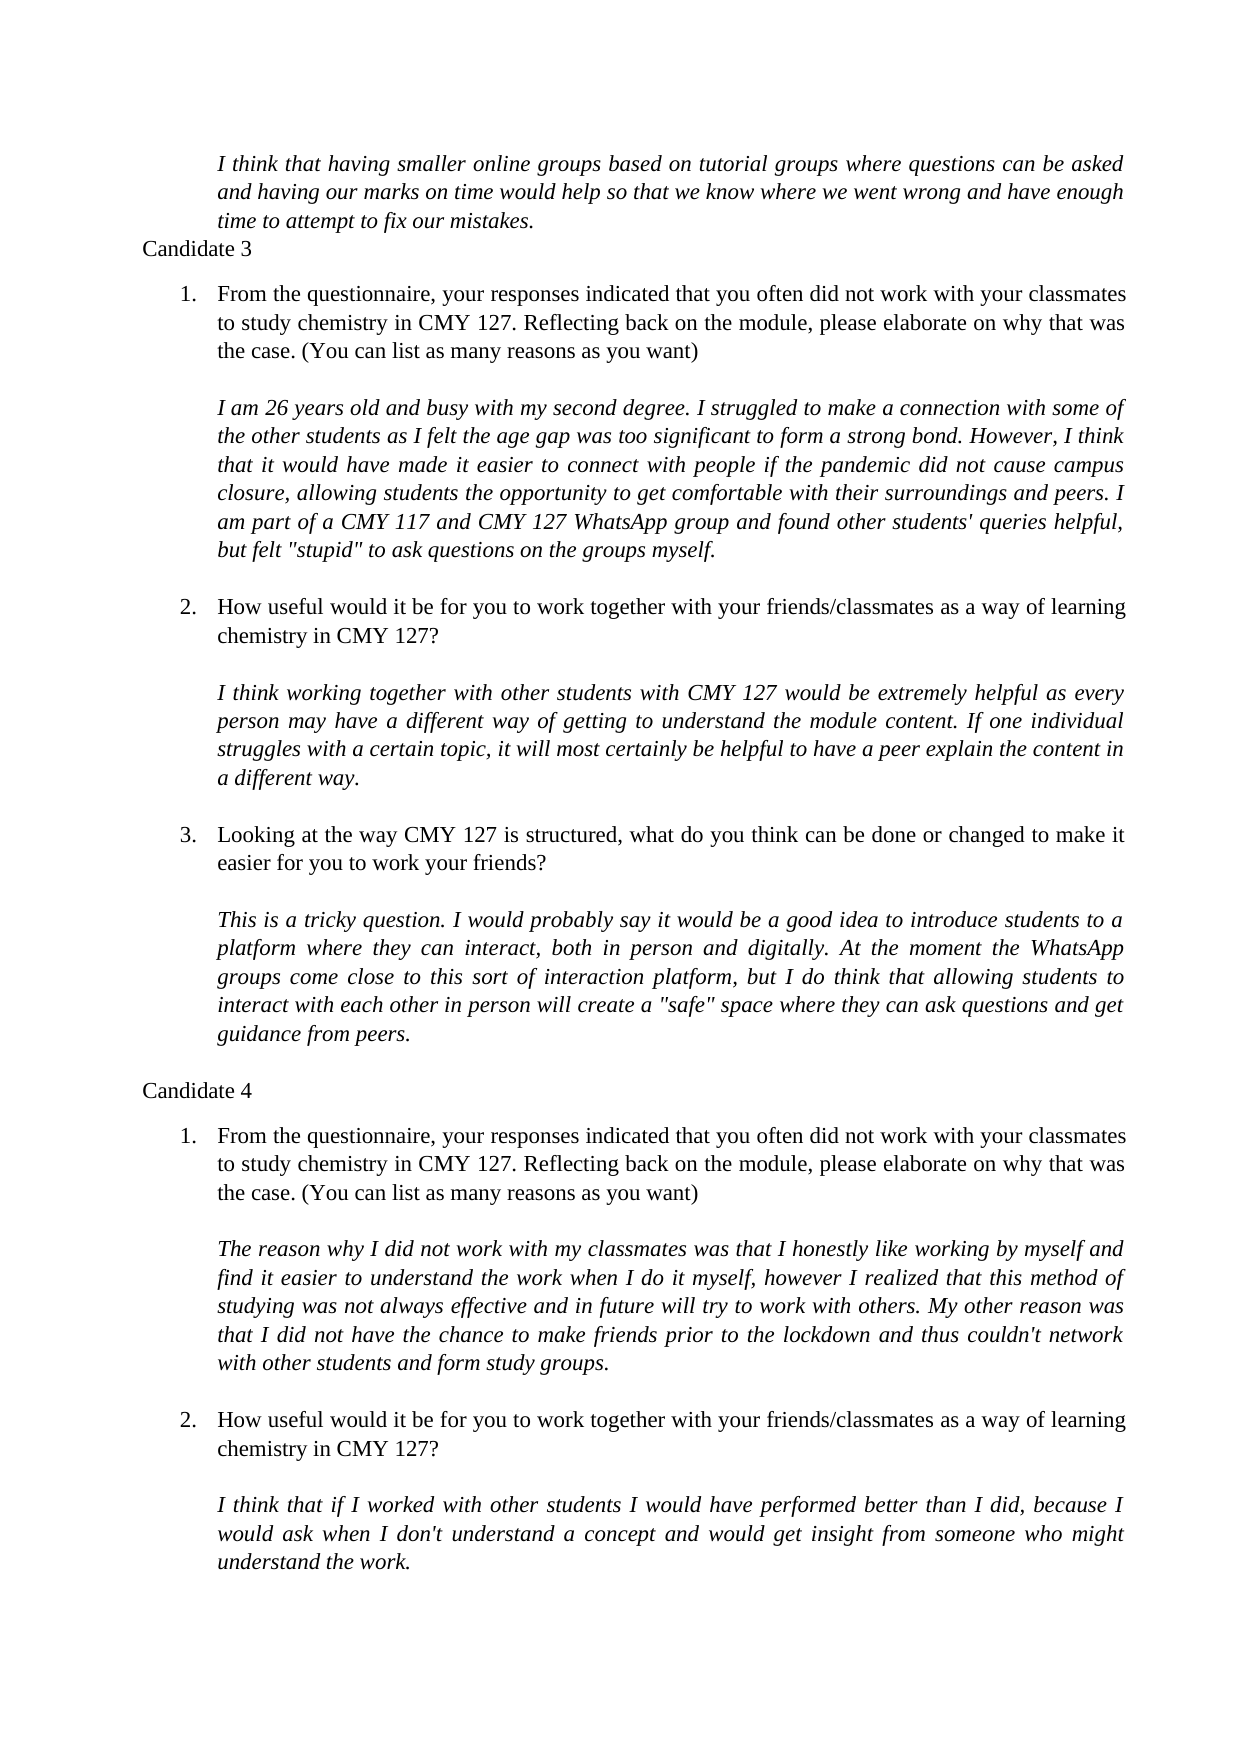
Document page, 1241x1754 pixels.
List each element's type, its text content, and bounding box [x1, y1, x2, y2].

list From the questionnaire, your responses indicated that you often did not work with your classmates to study chemistry in CMY 127. Reflecting back on the module, please elaborate on why that was the case. (You can list as many reasons as you want) [179, 280, 1128, 364]
text I think working together with other students with CMY 127 would be extremely helpful as every person may have a different way of getting to understand the module content. If one individual struggles with a certain topic, it will most certainly be helpful to have a peer explain the content in a different way. [217, 678, 1128, 790]
text Candidate 4 [142, 1077, 1128, 1103]
text This is a tricky question. I would probably say it would be a good idea to introduce students to a platform where they can interact, both in person and digitally. At the moment the WhatsApp groups come close to this sort of interaction platform, but I do think that allowing students to interact with each other in person will create a "safe" space where they can ask questions and get guidance from peers. [217, 906, 1128, 1046]
text The reason why I did not work with my classmates was that I honestly like working by myself and find it easier to understand the work when I do it myself, however I realized that this method of studying was not always effective and in future will try to work with others. My other reason was that I did not have the chance to make friends prior to the lockdown and thus couldn't network with other students and form study groups. [217, 1236, 1128, 1376]
text I think that if I worked with other students I would have performed better than I did, because I would ask when I don't understand a concept and would get insight from someone who might understand the work. [217, 1491, 1128, 1575]
list How useful would it be for you to work together with your friends/classmates as a way of learning chemistry in CMY 127? [179, 1406, 1128, 1461]
list From the questionnaire, your responses indicated that you often did not work with your classmates to study chemistry in CMY 127. Reflecting back on the module, please elaborate on why that was the case. (You can list as many reasons as you want) [179, 1122, 1128, 1205]
list Looking at the way CMY 127 is structured, what do you think can be done or changed to make it easier for you to work your friends? [179, 821, 1128, 876]
text Candidate 3 [142, 235, 1128, 262]
text I am 26 years old and busy with my second degree. I struggled to make a connection with some of the other students as I felt the age gap was too significant to form a strong bond. However, I think that it would have made it easier to connect with people if the pandemic did not cause campus closure, allowing students the opportunity to get comfortable with their surroundings and peers. I am part of a CMY 117 and CMY 127 WhatsApp group and found other students' queries helpful, but felt "stupid" to ask questions on the groups myself. [217, 394, 1128, 563]
text I think that having smaller online groups based on tutorial groups where questions can be asked and having our marks on time would help so that we know where we went wrong and have enough time to attempt to fix our mistakes. [217, 150, 1128, 233]
list How useful would it be for you to work together with your friends/classmates as a way of learning chemistry in CMY 127? [179, 593, 1128, 648]
